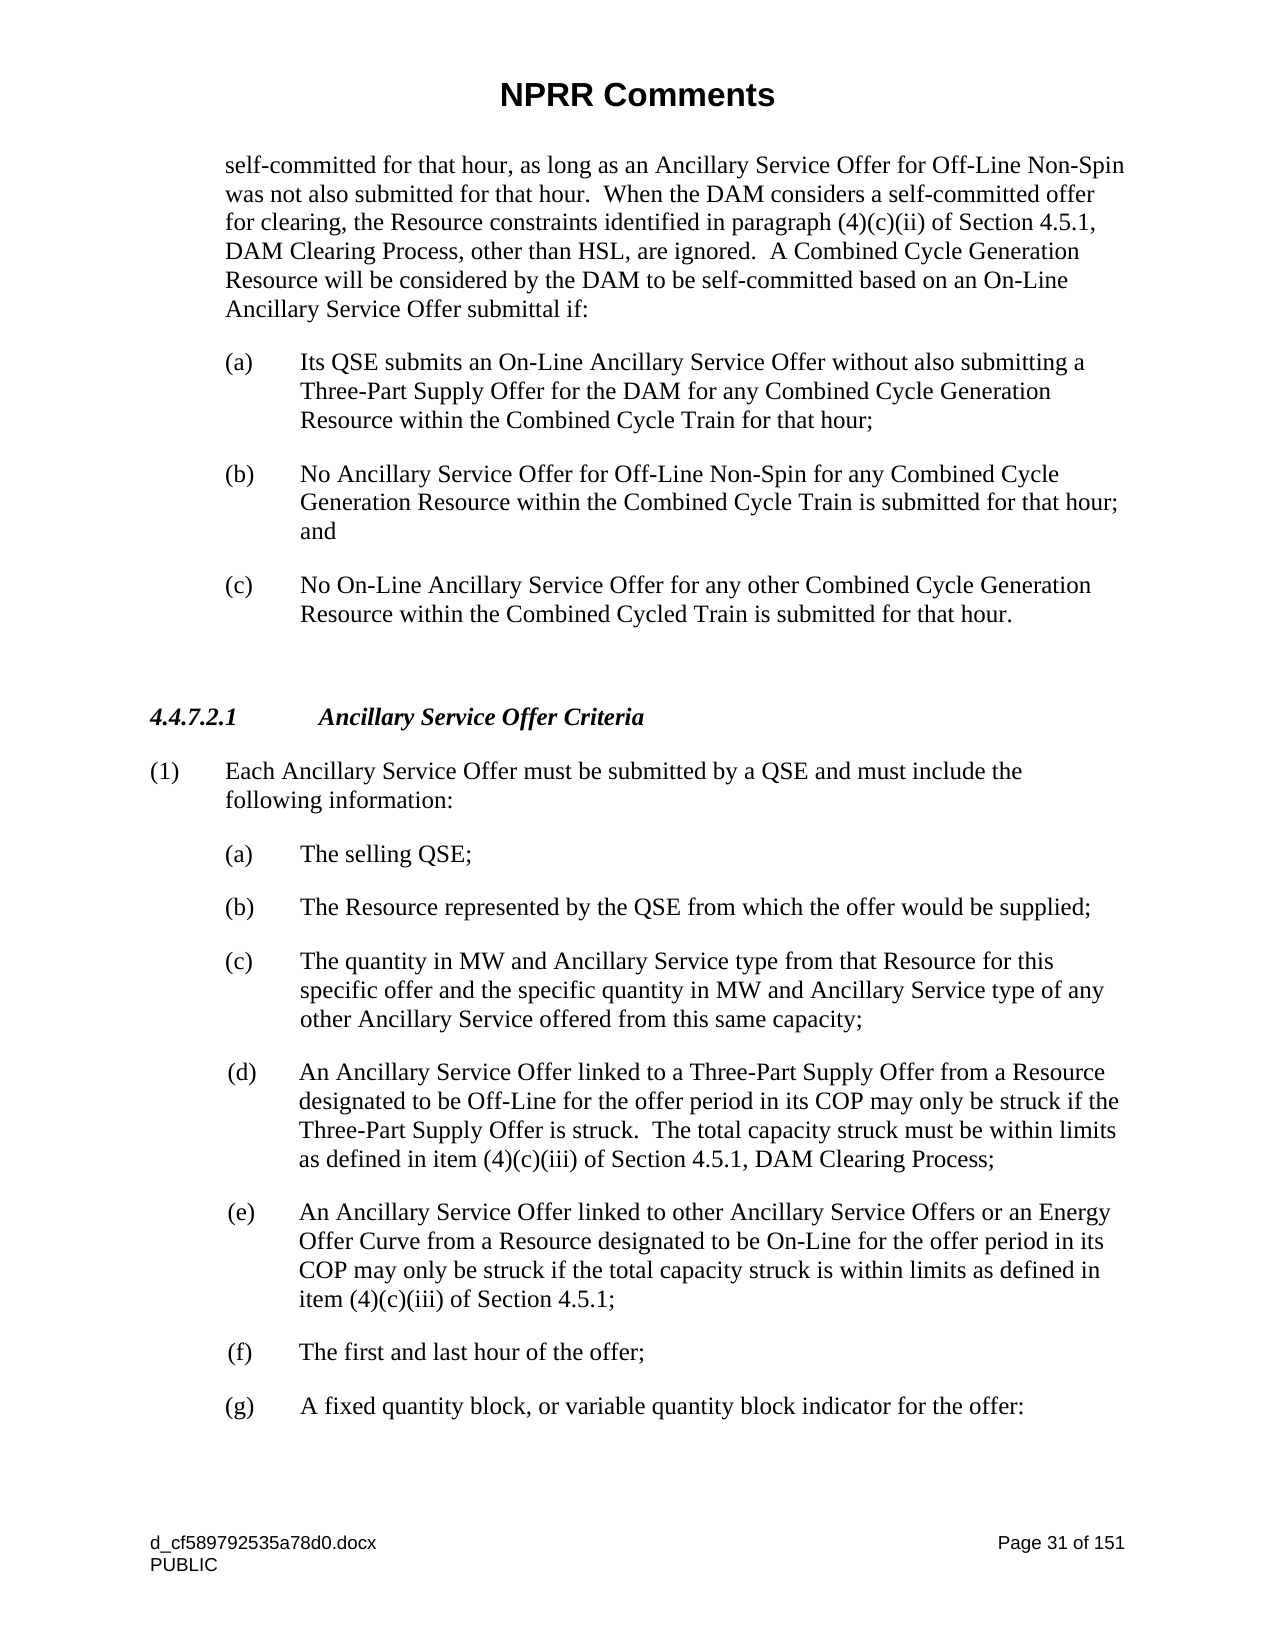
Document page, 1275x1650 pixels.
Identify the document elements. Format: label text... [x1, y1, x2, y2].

text (1) Each Ancillary Service Offer must be submitted by a QSE and must include the following information: [150, 756, 1125, 814]
list (a) The selling QSE; [225, 839, 1125, 867]
text (d) An Ancillary Service Offer linked to a Three-Part Supply Offer from a Resource designated to be Off-Line for the offer period in its COP may only be struck if the Three-Part Supply Offer is struck. The total capacity struck must be within limits as defined in item (4)(c)(iii) of Section 4.5.1, DAM Clearing Process; [227, 1057, 1125, 1172]
text (b) No Ancillary Service Offer for Off-Line Non-Spin for any Combined Cycle Generation Resource within the Combined Cycle Train is submitted for that hour; and [225, 459, 1125, 545]
text (a) Its QSE submits an On-Line Ancillary Service Offer without also submitting a Three-Part Supply Offer for the DAM for any Combined Cycle Generation Resource within the Combined Cycle Train for that hour; [225, 347, 1125, 434]
list (c) The quantity in MW and Ancillary Service type from that Resource for this specific offer and the specific quantity in MW and Ancillary Service type of any other Ancillary Service offered from this same capacity; [225, 946, 1125, 1032]
list (g) A fixed quantity block, or variable quantity block indicator for the offer: [225, 1391, 1125, 1420]
text (c) No On-Line Ancillary Service Offer for any other Combined Cycle Generation Resource within the Combined Cycled Train is submitted for that hour. [225, 570, 1125, 627]
text 4.4.7.2.1 Ancillary Service Offer Criteria [150, 702, 1125, 731]
text (e) An Ancillary Service Offer linked to other Ancillary Service Offers or an Energy Offer Curve from a Resource designated to be On-Line for the offer period in its COP may only be struck if the total capacity struck is within limits as defined in item (4)(c)(iii) of Section 4.5.1; [227, 1197, 1125, 1312]
text (f) The first and last hour of the offer; [227, 1337, 1125, 1366]
list (b) The Resource represented by the QSE from which the offer would be supplied; [225, 892, 1125, 921]
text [150, 150, 1125, 322]
